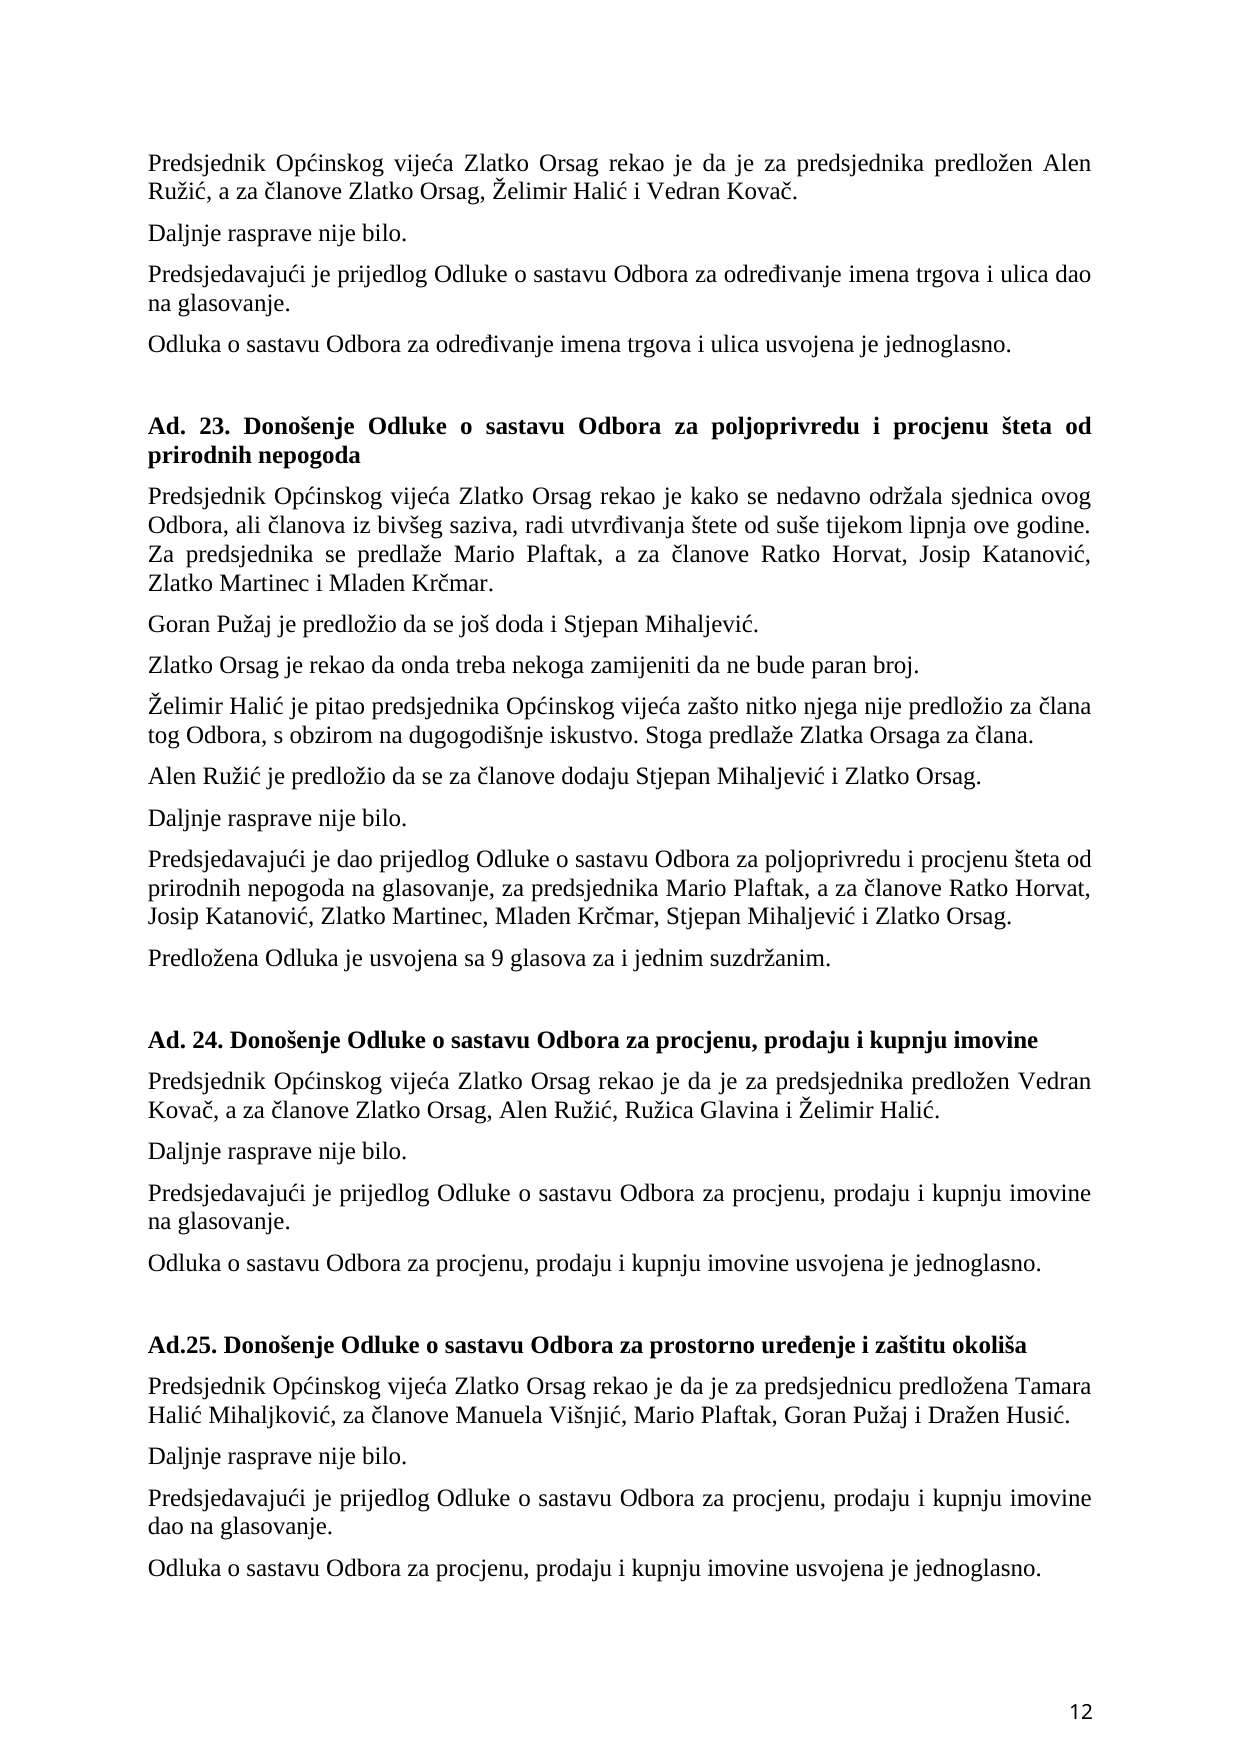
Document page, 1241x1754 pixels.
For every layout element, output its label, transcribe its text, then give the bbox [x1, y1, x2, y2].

text Daljnje rasprave nije bilo. [148, 1136, 1093, 1165]
text Predsjednik Općinskog vijeća Zlatko Orsag rekao je da je za predsjednicu predložena Tamara Halić Mihaljković, za članove Manuela Višnjić, Mario Plaftak, Goran Pužaj i Dražen Husić. [148, 1371, 1093, 1429]
text Daljnje rasprave nije bilo. [148, 1441, 1093, 1470]
text Predložena Odluka je usvojena sa 9 glasova za i jednim suzdržanim. [148, 943, 1093, 971]
text Predsjednik Općinskog vijeća Zlatko Orsag rekao je kako se nedavno održala sjednica ovog Odbora, ali članova iz bivšeg saziva, radi utvrđivanja štete od suše tijekom lipnja ove godine. Za predsjednika se predlaže Mario Plaftak, a za članove Ratko Horvat, Josip Katanović, Zlatko Martinec i Mladen Krčmar. [148, 481, 1093, 596]
text Daljnje rasprave nije bilo. [148, 803, 1093, 831]
text Želimir Halić je pitao predsjednika Općinskog vijeća zašto nitko njega nije predložio za člana tog Odbora, s obzirom na dugogodišnje iskustvo. Stoga predlaže Zlatka Orsaga za člana. [148, 691, 1093, 749]
text Daljnje rasprave nije bilo. [148, 218, 1093, 246]
text Ad.25. Donošenje Odluke o sastavu Odbora za prostorno uređenje i zaštitu okoliša [148, 1330, 1093, 1359]
text Predsjednik Općinskog vijeća Zlatko Orsag rekao je da je za predsjednika predložen Alen Ružić, a za članove Zlatko Orsag, Želimir Halić i Vedran Kovač. [148, 148, 1093, 205]
text Predsjednik Općinskog vijeća Zlatko Orsag rekao je da je za predsjednika predložen Vedran Kovač, a za članove Zlatko Orsag, Alen Ružić, Ružica Glavina i Želimir Halić. [148, 1066, 1093, 1124]
text Predsjedavajući je prijedlog Odluke o sastavu Odbora za određivanje imena trgova i ulica dao na glasovanje. [148, 259, 1093, 316]
text Goran Pužaj je predložio da se još doda i Stjepan Mihaljević. [148, 609, 1093, 638]
text Ad. 24. Donošenje Odluke o sastavu Odbora za procjenu, prodaju i kupnju imovine [148, 1025, 1093, 1054]
text Ad. 23. Donošenje Odluke o sastavu Odbora za poljoprivredu i procjenu šteta od prirodnih nepogoda [148, 411, 1093, 469]
text Predsjedavajući je prijedlog Odluke o sastavu Odbora za procjenu, prodaju i kupnju imovine dao na glasovanje. [148, 1483, 1093, 1540]
text Odluka o sastavu Odbora za procjenu, prodaju i kupnju imovine usvojena je jednoglasno. [148, 1248, 1093, 1276]
text Zlatko Orsag je rekao da onda treba nekoga zamijeniti da ne bude paran broj. [148, 650, 1093, 679]
text Alen Ružić je predložio da se za članove dodaju Stjepan Mihaljević i Zlatko Orsag. [148, 761, 1093, 790]
text Predsjedavajući je prijedlog Odluke o sastavu Odbora za procjenu, prodaju i kupnju imovine na glasovanje. [148, 1178, 1093, 1235]
text Odluka o sastavu Odbora za procjenu, prodaju i kupnju imovine usvojena je jednoglasno. [148, 1553, 1093, 1581]
text Odluka o sastavu Odbora za određivanje imena trgova i ulica usvojena je jednoglasno. [148, 329, 1093, 358]
text Predsjedavajući je dao prijedlog Odluke o sastavu Odbora za poljoprivredu i procjenu šteta od prirodnih nepogoda na glasovanje, za predsjednika Mario Plaftak, a za članove Ratko Horvat, Josip Katanović, Zlatko Martinec, Mladen Krčmar, Stjepan Mihaljević i Zlatko Orsag. [148, 844, 1093, 930]
